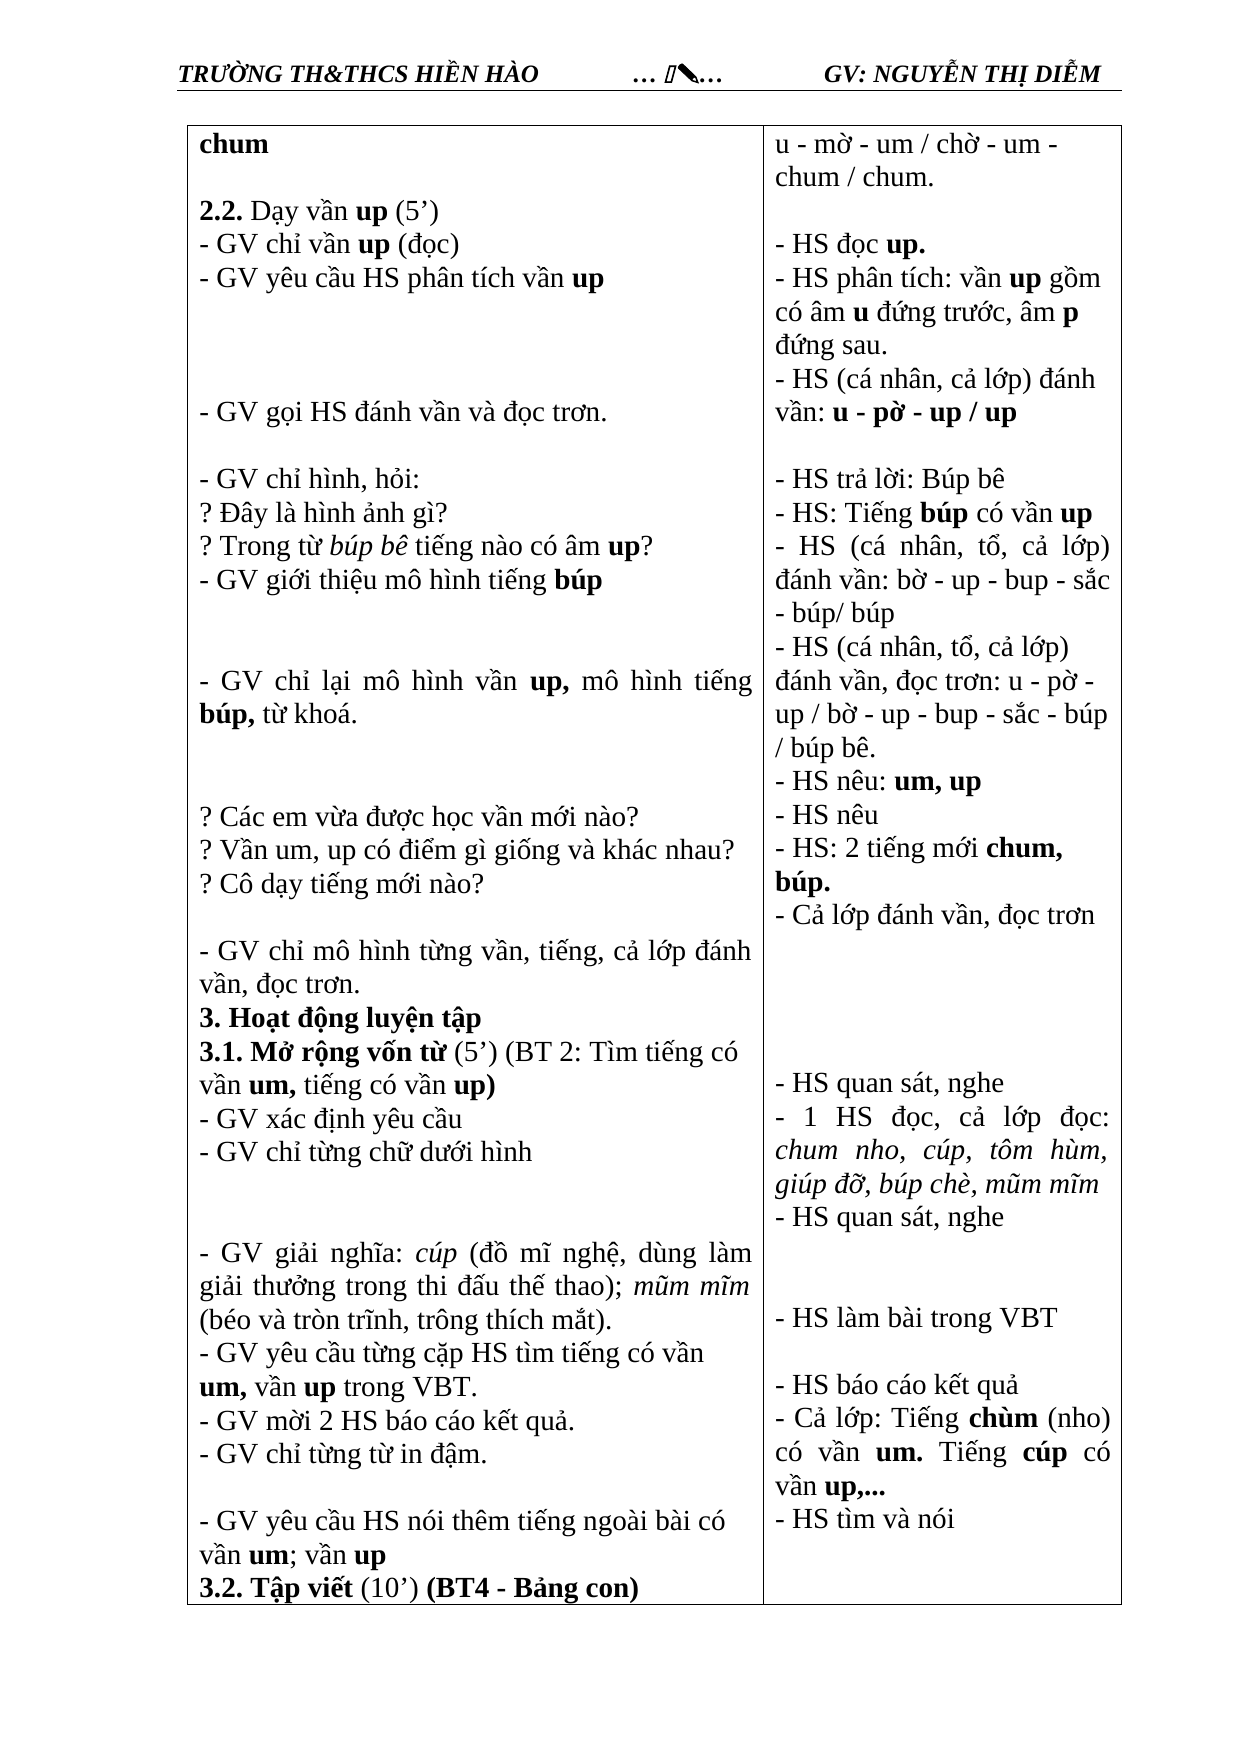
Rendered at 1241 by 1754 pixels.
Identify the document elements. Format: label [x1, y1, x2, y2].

table_cell [188, 126, 763, 1604]
table_cell [764, 126, 1121, 1604]
